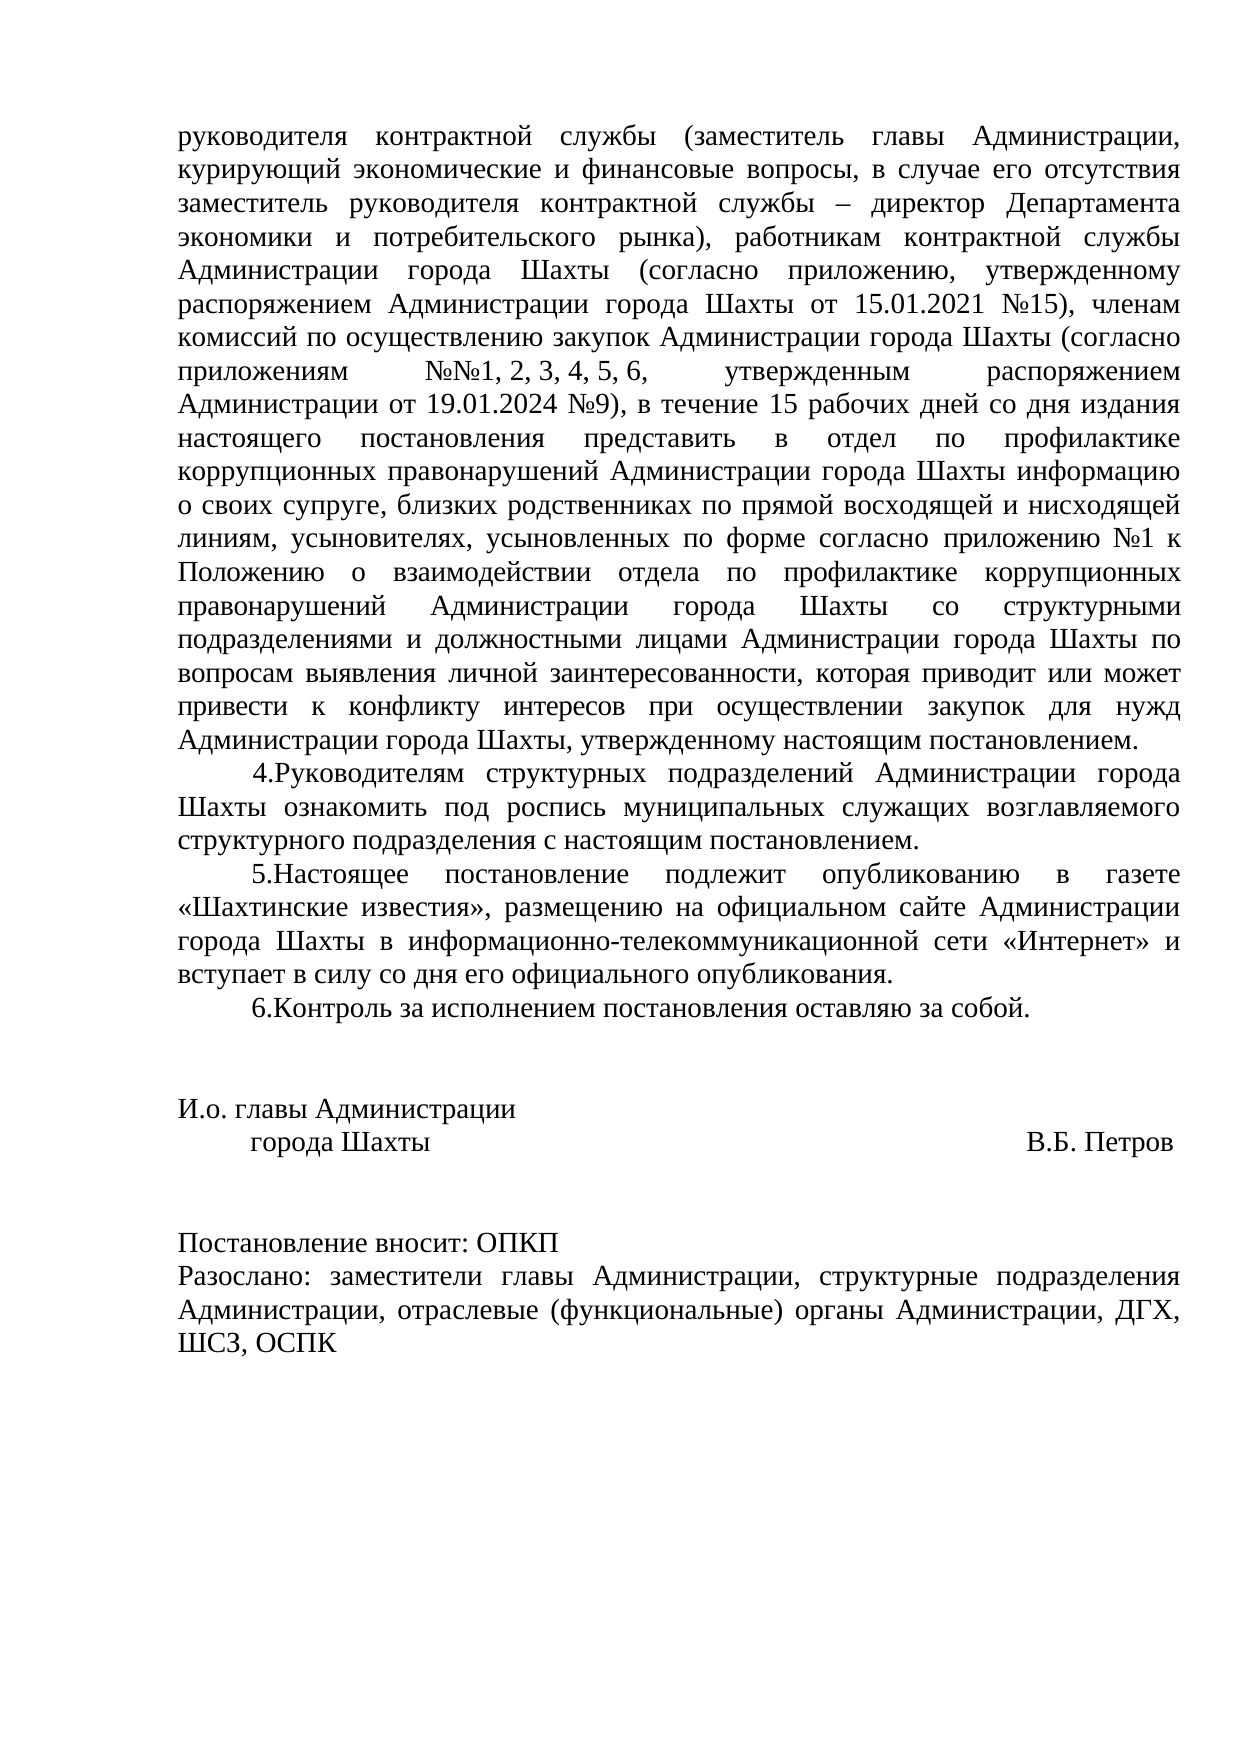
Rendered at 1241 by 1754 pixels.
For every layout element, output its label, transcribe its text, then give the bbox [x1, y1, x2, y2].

text Постановление вносит: ОПКП [177, 1225, 1181, 1258]
text И.о. главы Администрации [177, 1091, 1181, 1124]
text города Шахты В.Б. Петров [177, 1124, 1181, 1158]
text Разослано: заместители главы Администрации, структурные подразделения Администрации, отраслевые (функциональные) органы Администрации, ДГХ, ШСЗ, ОСПК [177, 1258, 1181, 1359]
text 6.Контроль за исполнением постановления оставляю за собой. [177, 990, 1181, 1024]
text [177, 118, 1181, 755]
text 5.Настоящее постановление подлежит опубликованию в газете «Шахтинские известия», размещению на официальном сайте Администрации города Шахты в информационно-телекоммуникационной сети «Интернет» и вступает в силу со дня его официального опубликования. [177, 856, 1181, 990]
text 4.Руководителям структурных подразделений Администрации города Шахты ознакомить под роспись муниципальных служащих возглавляемого структурного подразделения с настоящим постановлением. [177, 755, 1181, 856]
